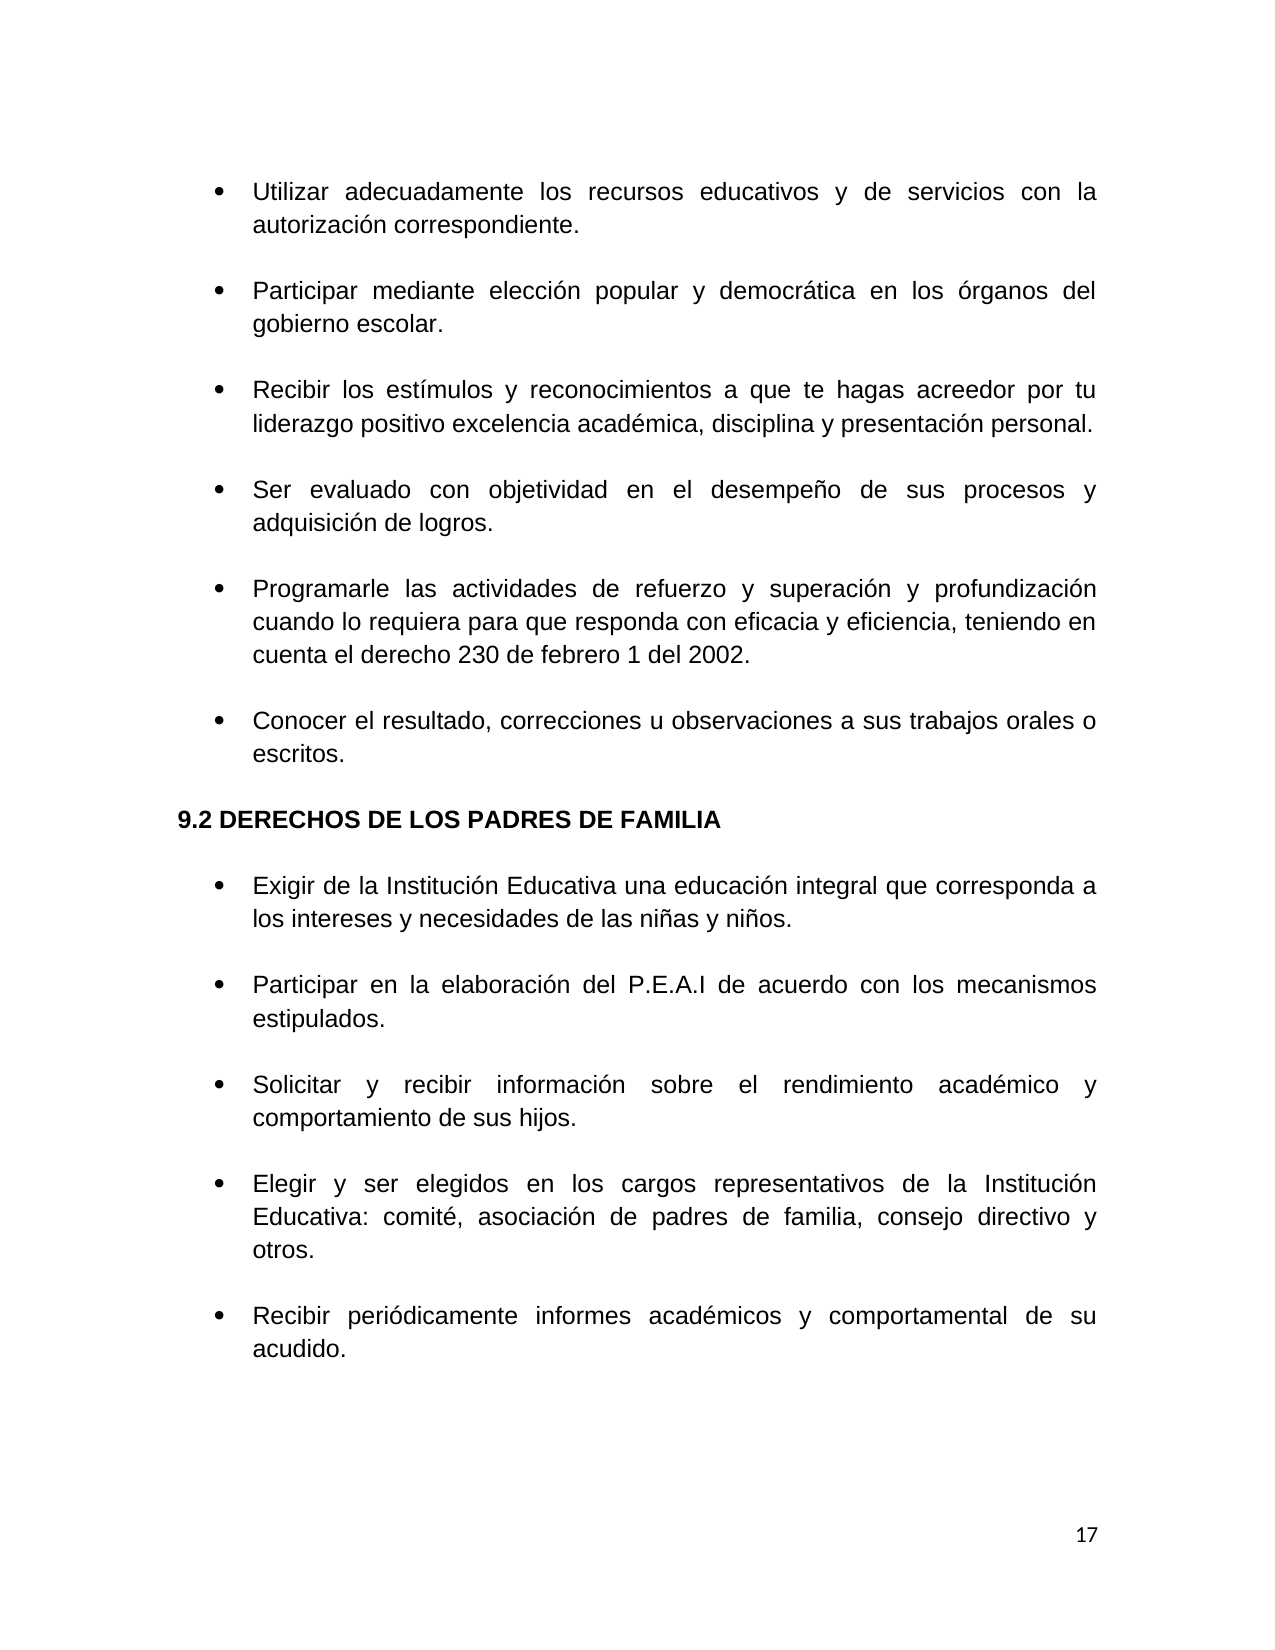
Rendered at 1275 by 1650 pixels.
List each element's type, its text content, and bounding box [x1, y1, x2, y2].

list Participar en la elaboración del P.E.A.I de acuerdo con los mecanismos estipulados. [215, 970, 1098, 1032]
text 9.2 DERECHOS DE LOS PADRES DE FAMILIA [177, 805, 1098, 834]
list Ser evaluado con objetividad en el desempeño de sus procesos y adquisición de logros. [215, 475, 1098, 537]
list Utilizar adecuadamente los recursos educativos y de servicios con la autorización correspondiente. [215, 177, 1098, 239]
list Programarle las actividades de refuerzo y superación y profundización cuando lo requiera para que responda con eficacia y eficiencia, teniendo en cuenta el derecho 230 de febrero 1 del 2002. [215, 574, 1098, 669]
list Exigir de la Institución Educativa una educación integral que corresponda a los intereses y necesidades de las niñas y niños. [215, 871, 1098, 933]
list Conocer el resultado, correcciones u observaciones a sus trabajos orales o escritos. [215, 706, 1098, 768]
list Solicitar y recibir información sobre el rendimiento académico y comportamiento de sus hijos. [215, 1069, 1098, 1131]
list Recibir periódicamente informes académicos y comportamental de su acudido. [215, 1301, 1098, 1363]
list Recibir los estímulos y reconocimientos a que te hagas acreedor por tu liderazgo positivo excelencia académica, disciplina y presentación personal. [215, 376, 1098, 437]
list Participar mediante elección popular y democrática en los órganos del gobierno escolar. [215, 276, 1098, 338]
list Elegir y ser elegidos en los cargos representativos de la Institución Educativa: comité, asociación de padres de familia, consejo directivo y otros. [215, 1169, 1098, 1264]
